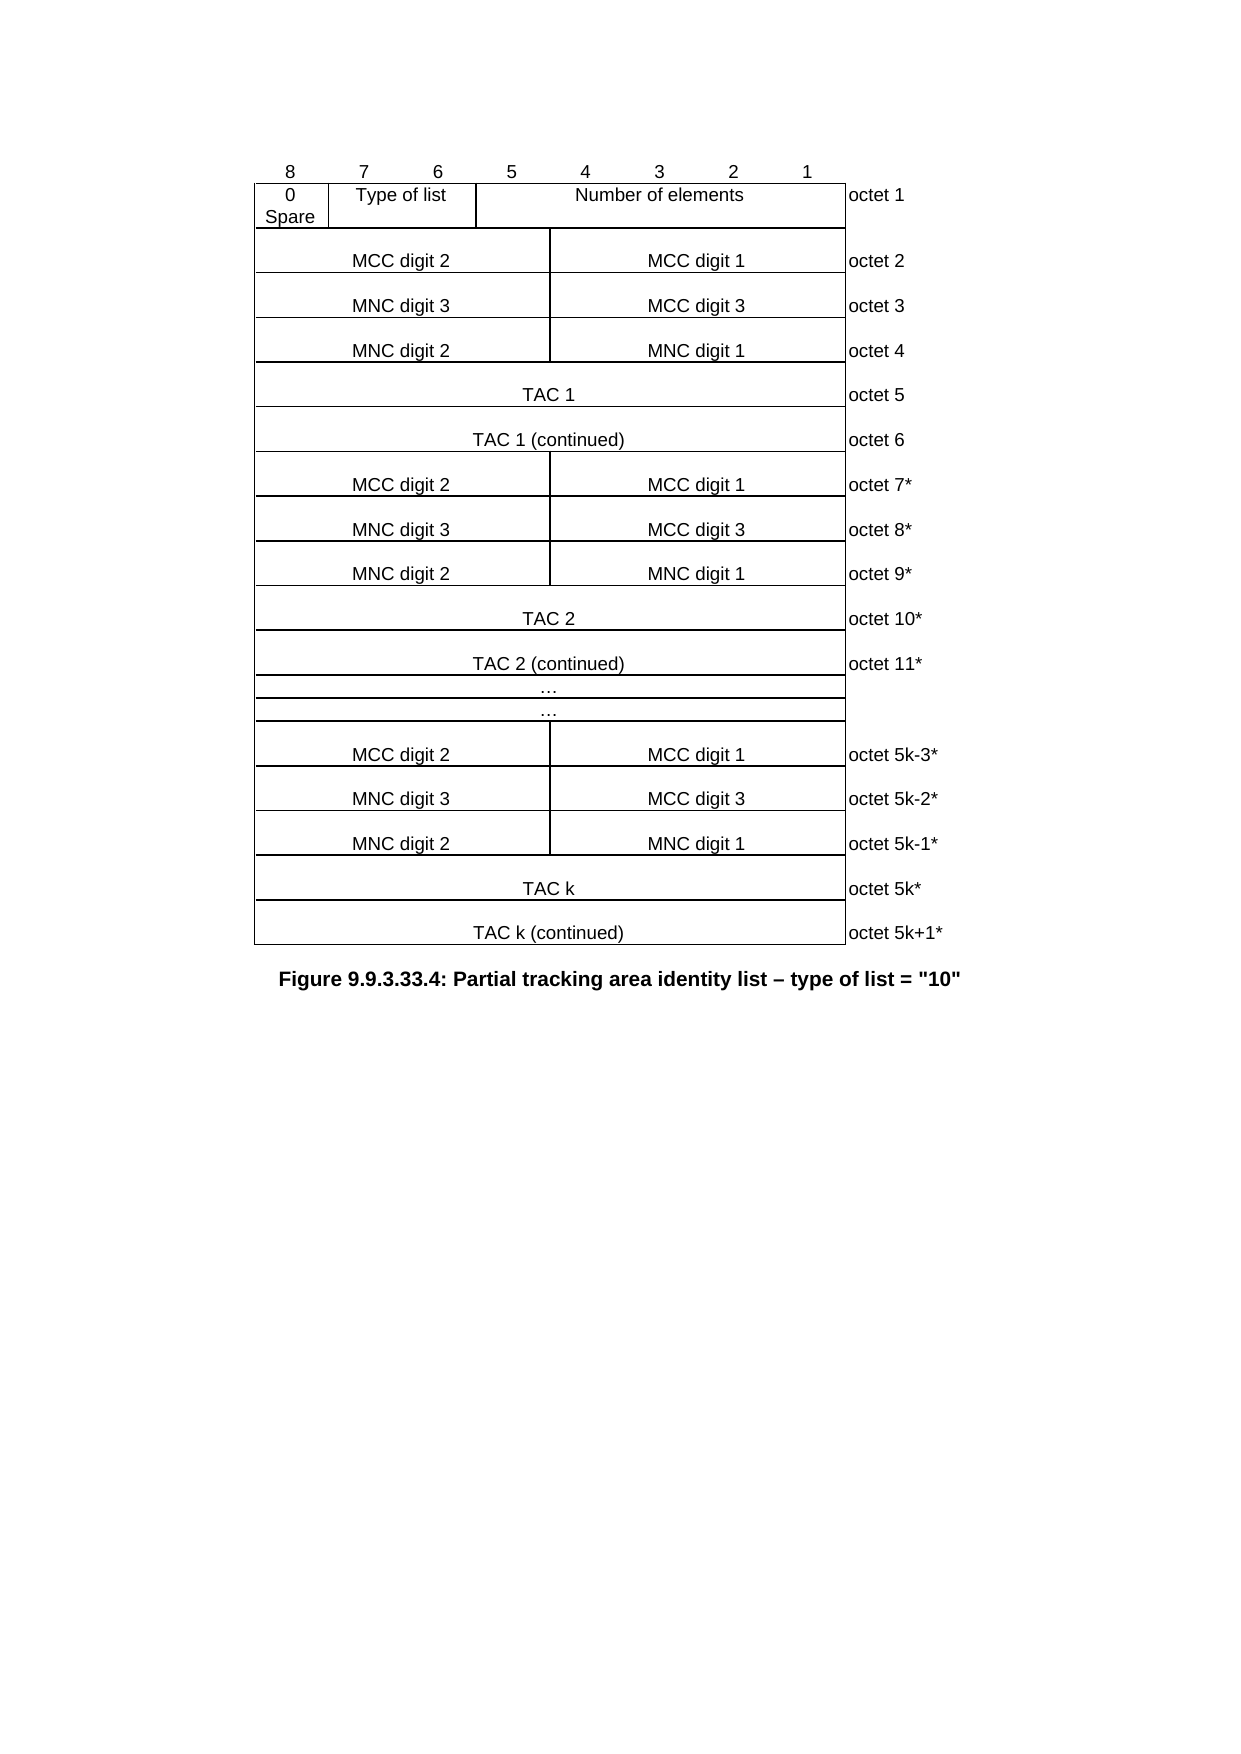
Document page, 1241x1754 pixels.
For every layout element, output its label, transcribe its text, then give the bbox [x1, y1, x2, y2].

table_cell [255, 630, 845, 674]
text Figure 9.9.3.33.4: Partial tracking area identity list – type of list = "10" [89, 967, 1152, 991]
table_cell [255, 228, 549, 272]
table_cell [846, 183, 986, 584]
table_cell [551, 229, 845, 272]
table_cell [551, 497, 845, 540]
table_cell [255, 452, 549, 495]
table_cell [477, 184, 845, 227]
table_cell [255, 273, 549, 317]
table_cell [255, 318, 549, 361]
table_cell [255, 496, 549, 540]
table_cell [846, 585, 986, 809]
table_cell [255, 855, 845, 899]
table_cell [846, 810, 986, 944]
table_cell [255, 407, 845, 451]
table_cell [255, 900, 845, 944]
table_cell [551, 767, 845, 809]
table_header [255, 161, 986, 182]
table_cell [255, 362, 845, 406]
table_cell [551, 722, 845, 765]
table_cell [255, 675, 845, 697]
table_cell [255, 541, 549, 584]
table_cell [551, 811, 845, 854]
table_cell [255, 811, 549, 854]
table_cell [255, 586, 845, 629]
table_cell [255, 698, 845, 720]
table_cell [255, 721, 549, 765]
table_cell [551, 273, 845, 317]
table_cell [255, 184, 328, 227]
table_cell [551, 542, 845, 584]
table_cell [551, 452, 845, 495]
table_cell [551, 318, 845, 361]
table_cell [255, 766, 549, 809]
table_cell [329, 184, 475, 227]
